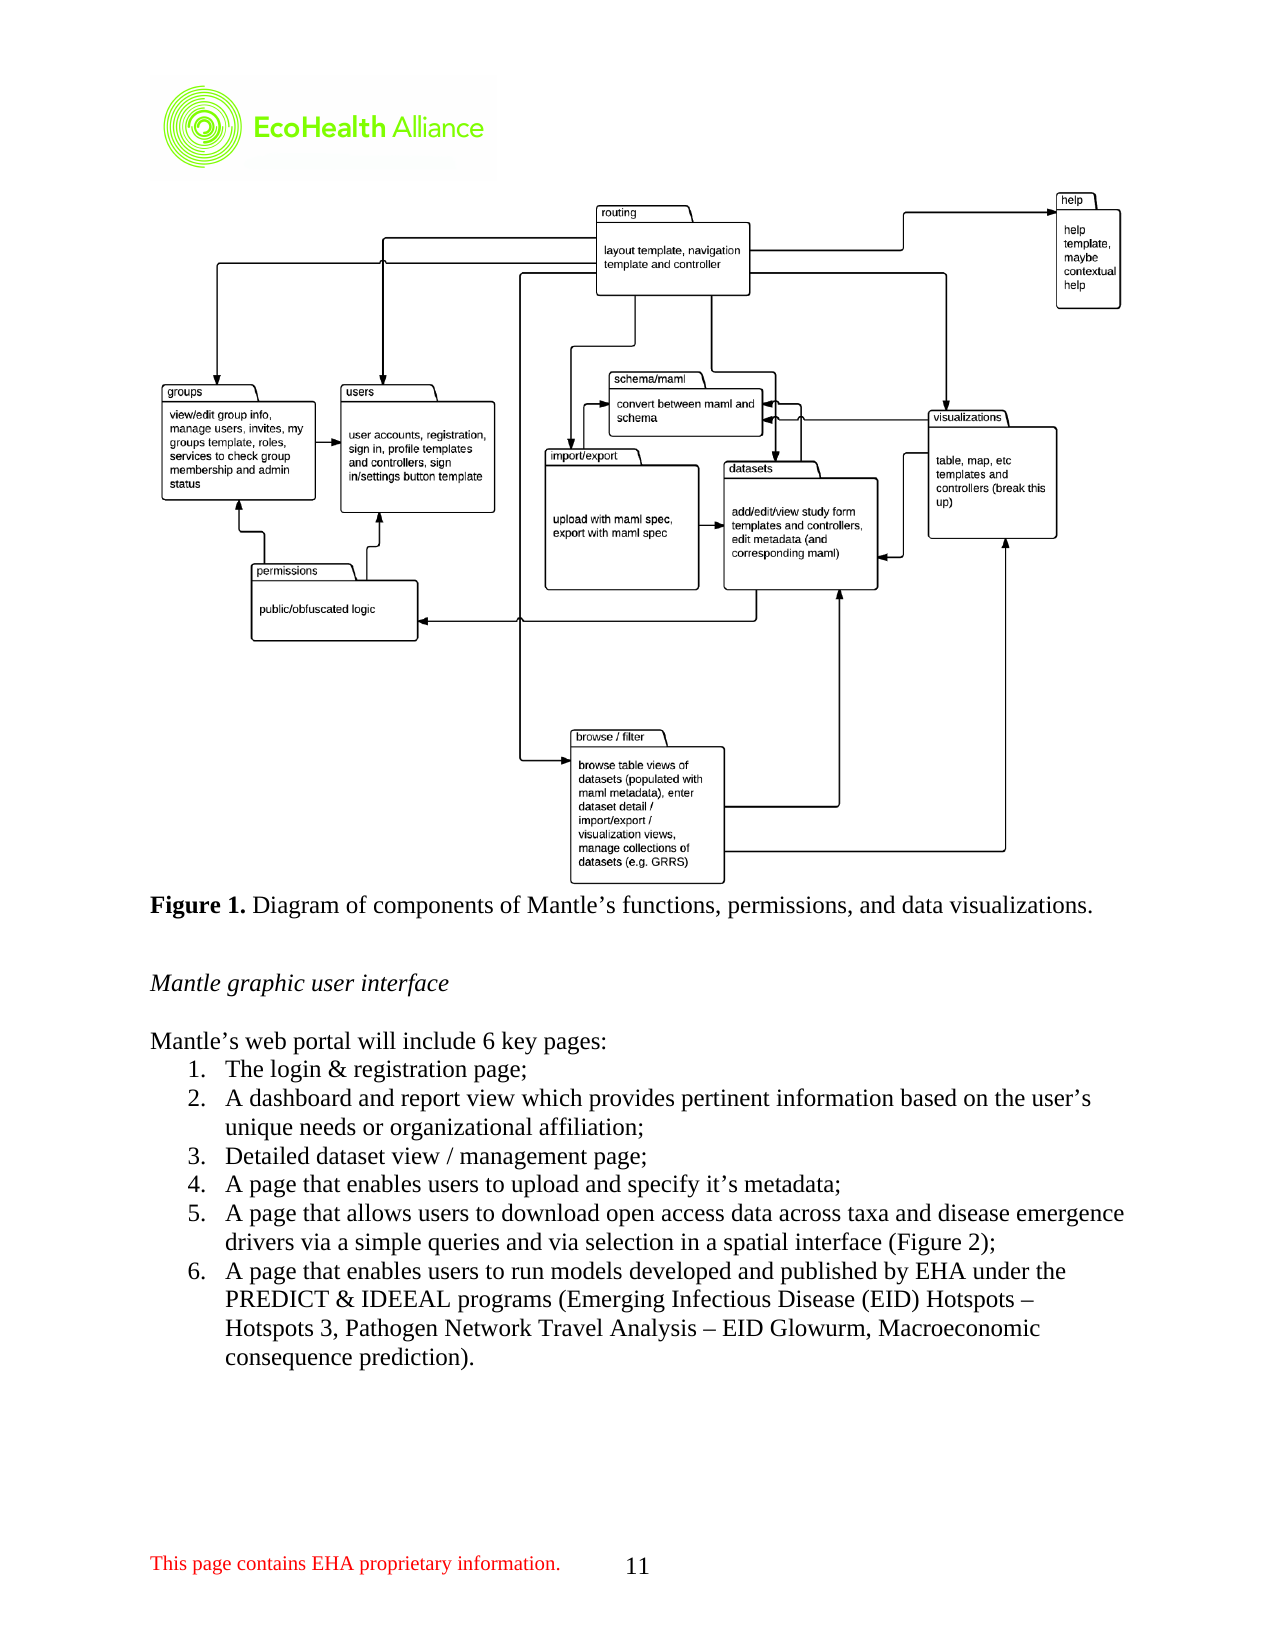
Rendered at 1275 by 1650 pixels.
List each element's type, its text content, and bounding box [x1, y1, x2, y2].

list The login & registration page; [187, 1054, 1125, 1083]
list A dashboard and report view which provides pertinent information based on the user’s unique needs or organizational affiliation; [187, 1083, 1125, 1141]
subtitle Mantle graphic user interface [150, 968, 1125, 997]
list Detailed dataset view / management page; [187, 1141, 1125, 1169]
picture [150, 75, 1125, 890]
list A page that allows users to download open access data across taxa and disease emergence drivers via a simple queries and via selection in a spatial interface (Figure 2); [187, 1198, 1125, 1256]
text Mantle’s web portal will include 6 key pages: [150, 1026, 1125, 1054]
list A page that enables users to run models developed and published by EHA under the PREDICT & IDEEAL programs (Emerging Infectious Disease (EID) Hotspots – Hotspots 3, Pathogen Network Travel Analysis – EID Glowurm, Macroeconomic consequence prediction). [187, 1256, 1125, 1371]
list A page that enables users to upload and specify it’s metadata; [187, 1169, 1125, 1198]
